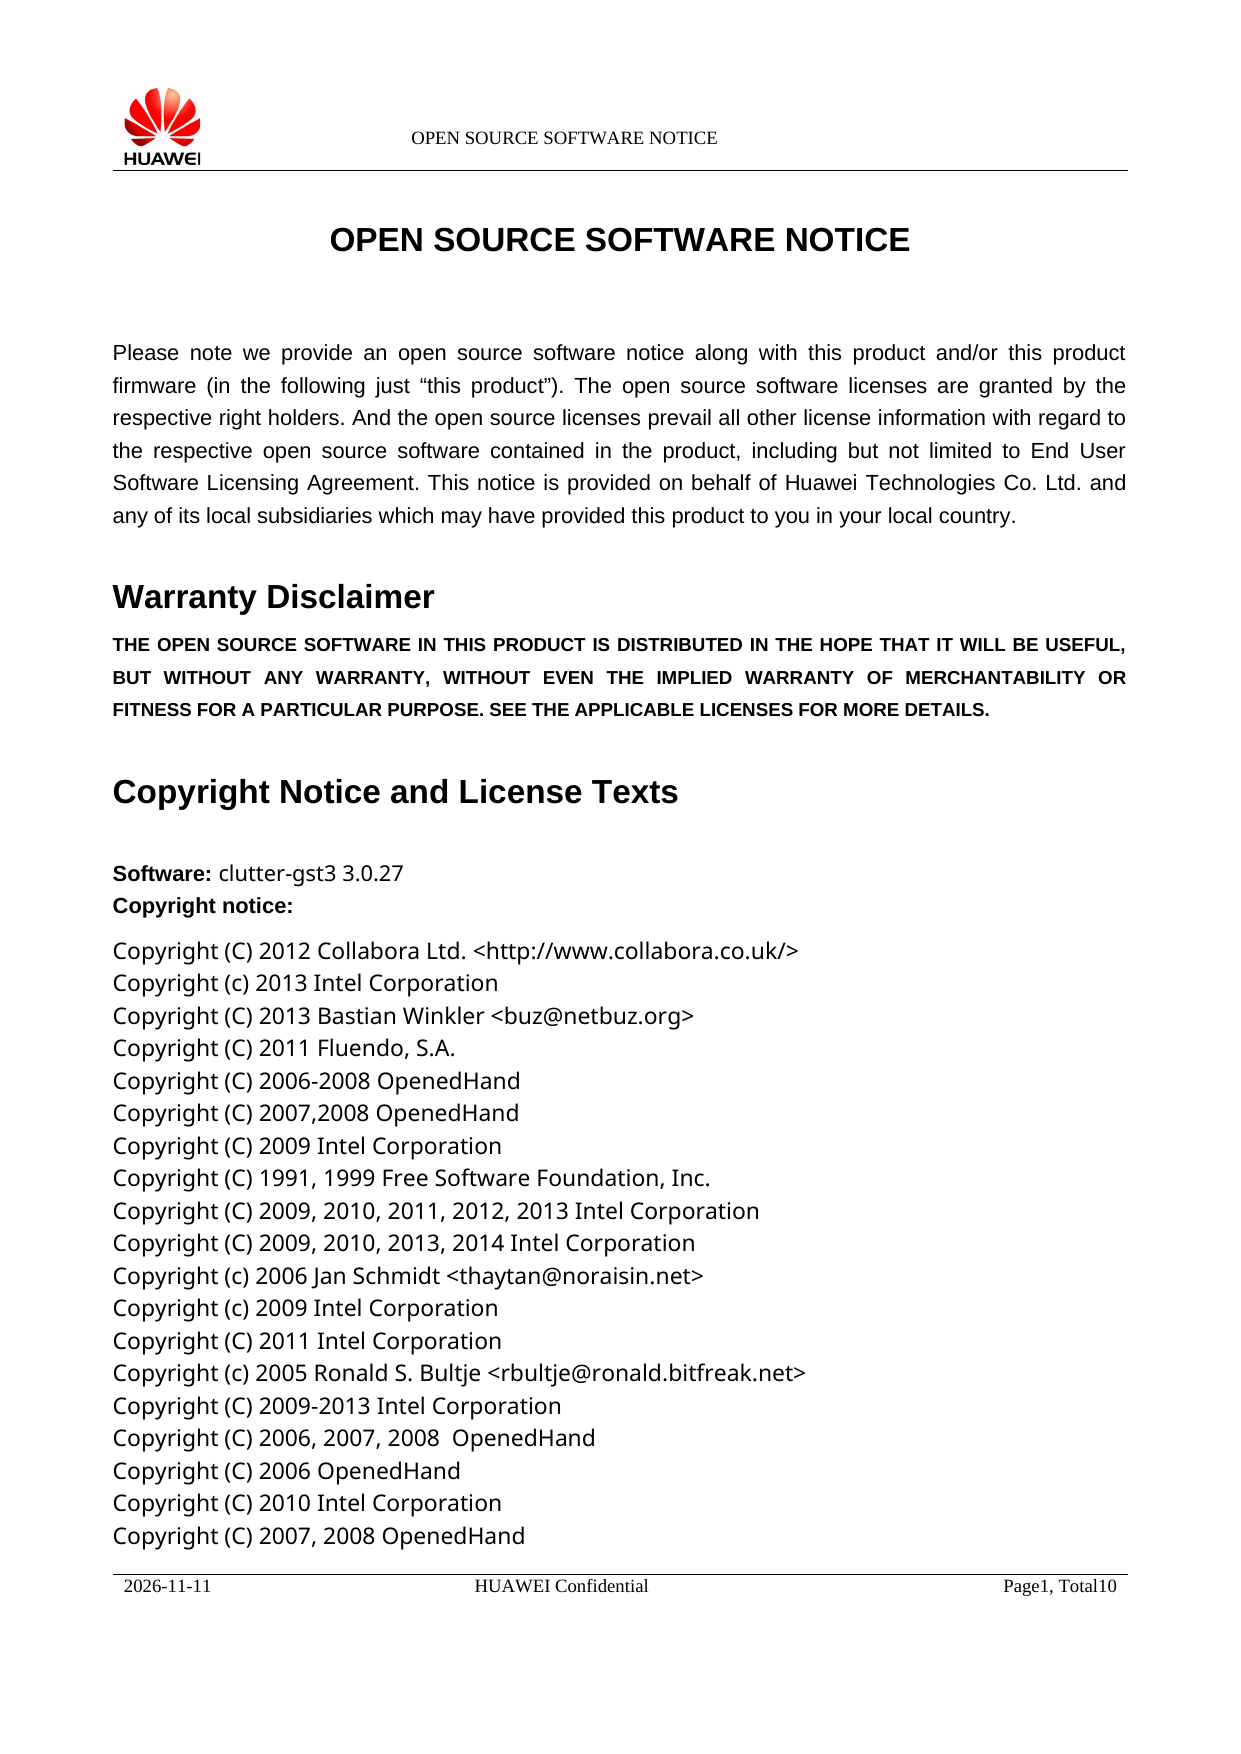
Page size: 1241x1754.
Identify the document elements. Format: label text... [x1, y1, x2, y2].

picture [124, 88, 201, 165]
text Please note we provide an open source software notice along with this product and/or this product firmware (in the following just “this product”). The open source software licenses are granted by the respective right holders. And the open source licenses prevail all other license information with regard to the respective open source software contained in the product, including but not limited to End User Software Licensing Agreement. This notice is provided on behalf of Huawei Technologies Co. Ltd. and any of its local subsidiaries which may have provided this product to you in your local country. [112, 336, 1128, 531]
text Copyright Notice and License Texts [112, 759, 1128, 824]
text Warranty Disclaimer [112, 564, 1128, 629]
text Copyright notice: [112, 889, 1128, 921]
title Software: clutter-gst3 3.0.27 [112, 856, 1128, 889]
text OPEN SOURCE SOFTWARE NOTICE [112, 206, 1128, 271]
text The open source software in this product is distributed in the hope that it will be useful, but WITHOUT ANY WARRANTY, without even the implied warranty of MERCHANTABILITY or FITNESS FOR A PARTICULAR PURPOSE. See the applicable licenses for more details. [112, 629, 1128, 726]
